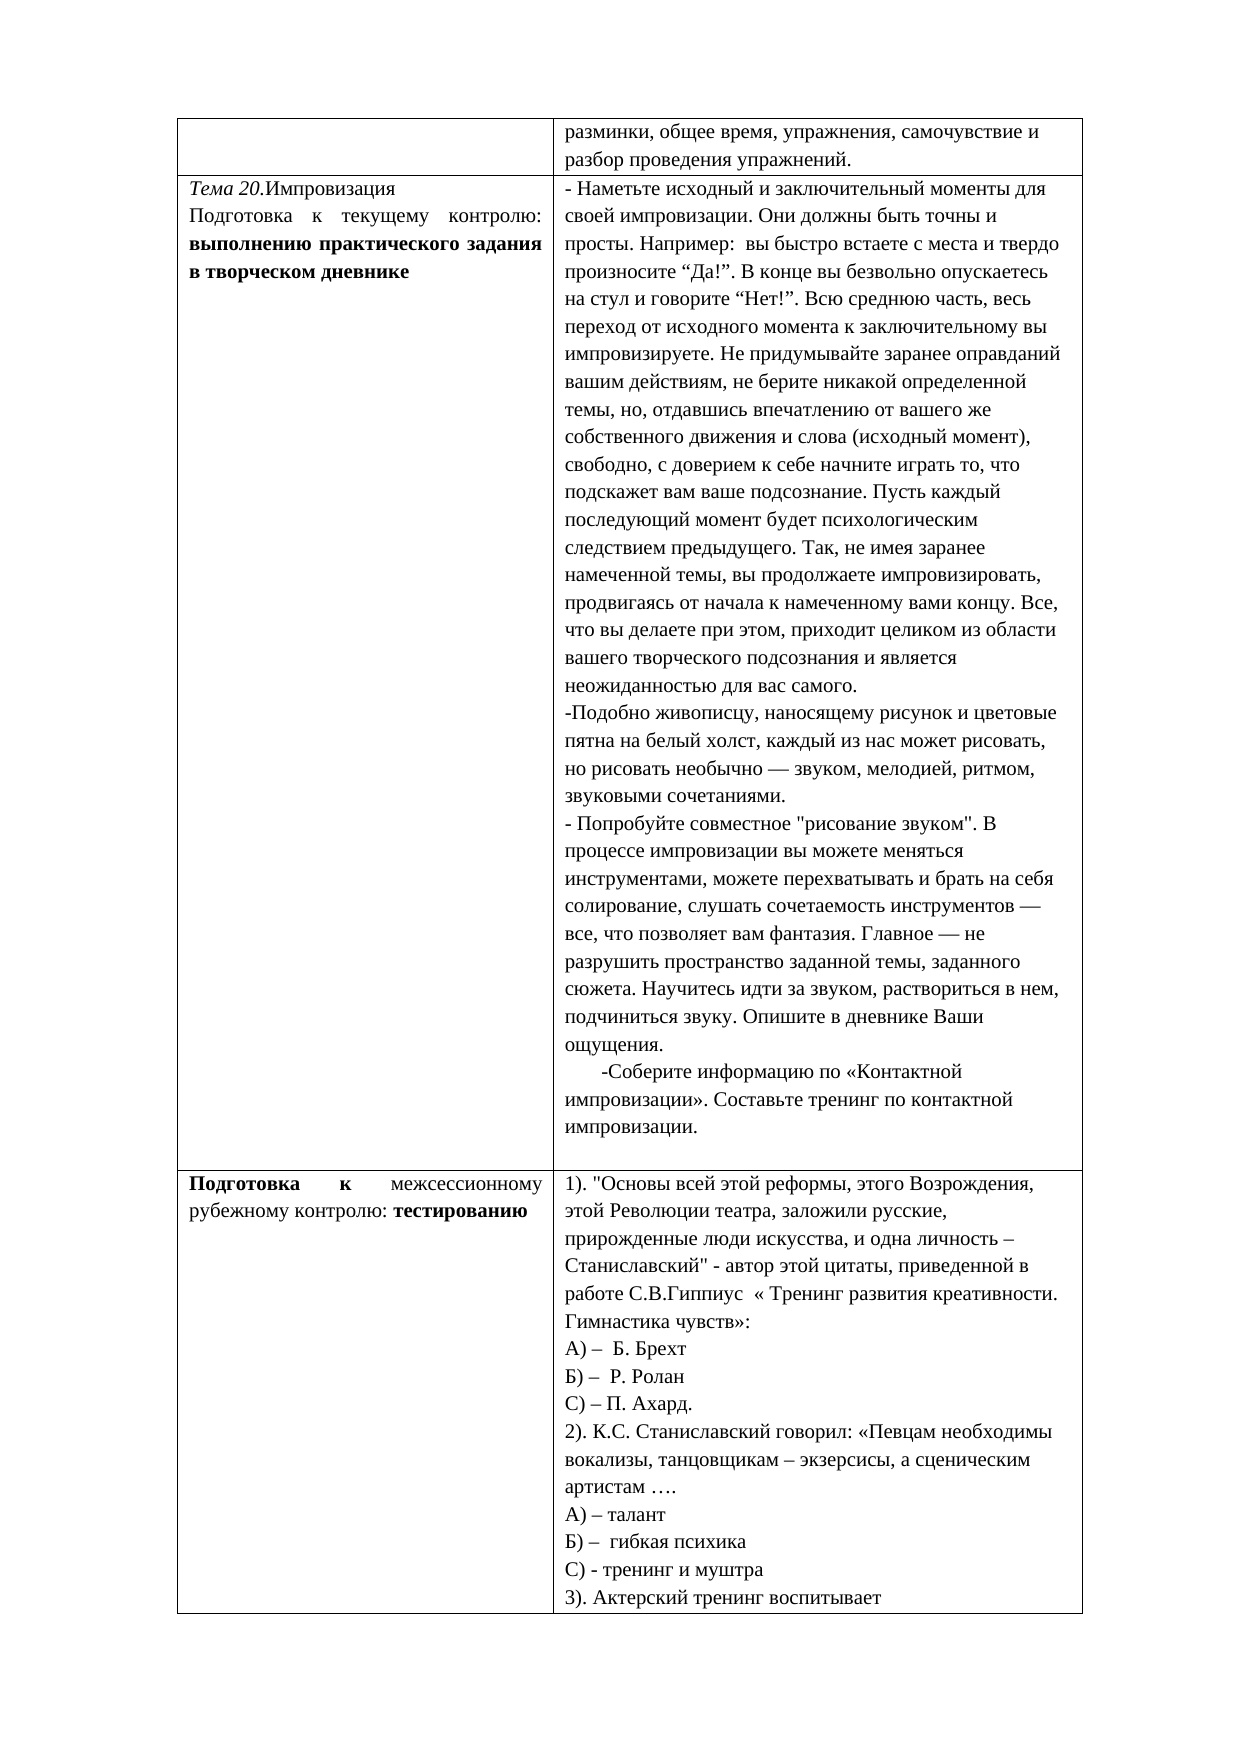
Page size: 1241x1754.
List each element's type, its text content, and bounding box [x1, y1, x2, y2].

table_cell - Наметьте исходный и заключительный моменты для своей импровизации. Они должны быть точны и просты. Например: вы быстро встаете с места и твердо произносите “Да!”. В конце вы безвольно опускаетесь на стул и говорите “Нет!”. Всю среднюю часть, весь переход от исходного момента к заключительному вы импровизируете. Не придумывайте заранее оправданий вашим действиям, не берите никакой определенной темы, но, отдавшись впечатлению от вашего же собственного движения и слова (исходный момент), свободно, с доверием к себе начните играть то, что подскажет вам ваше подсознание. Пусть каждый последующий момент будет психологическим следствием предыдущего. Так, не имея заранее намеченной темы, вы продолжаете импровизировать, продвигаясь от начала к намеченному вами концу. Все, что вы делаете при этом, приходит целиком из области вашего творческого подсознания и является неожиданностью для вас самого. -Подобно живописцу, наносящему рисунок и цветовые пятна на белый холст, каждый из нас может рисовать, но рисовать необычно — звуком, мелодией, ритмом, звуковыми сочетаниями. - Попробуйте совместное "рисование звуком". В процессе импровизации вы можете меняться инструментами, можете перехватывать и брать на себя солирование, слушать сочетаемость инструментов — все, что позволяет вам фантазия. Главное — не разрушить пространство заданной темы, заданного сюжета. Научитесь идти за звуком, раствориться в нем, подчиниться звуку. Опишите в дневнике Ваши ощущения. -Соберите информацию по «Контактной импровизации». Составьте тренинг по контактной импровизации. [554, 176, 1082, 1169]
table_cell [554, 119, 1082, 175]
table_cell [554, 1171, 1082, 1612]
table_cell Тема 20.Импровизация Подготовка к текущему контролю: выполнению практического задания в творческом дневнике [178, 176, 553, 1169]
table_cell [178, 119, 553, 175]
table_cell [178, 1171, 553, 1612]
